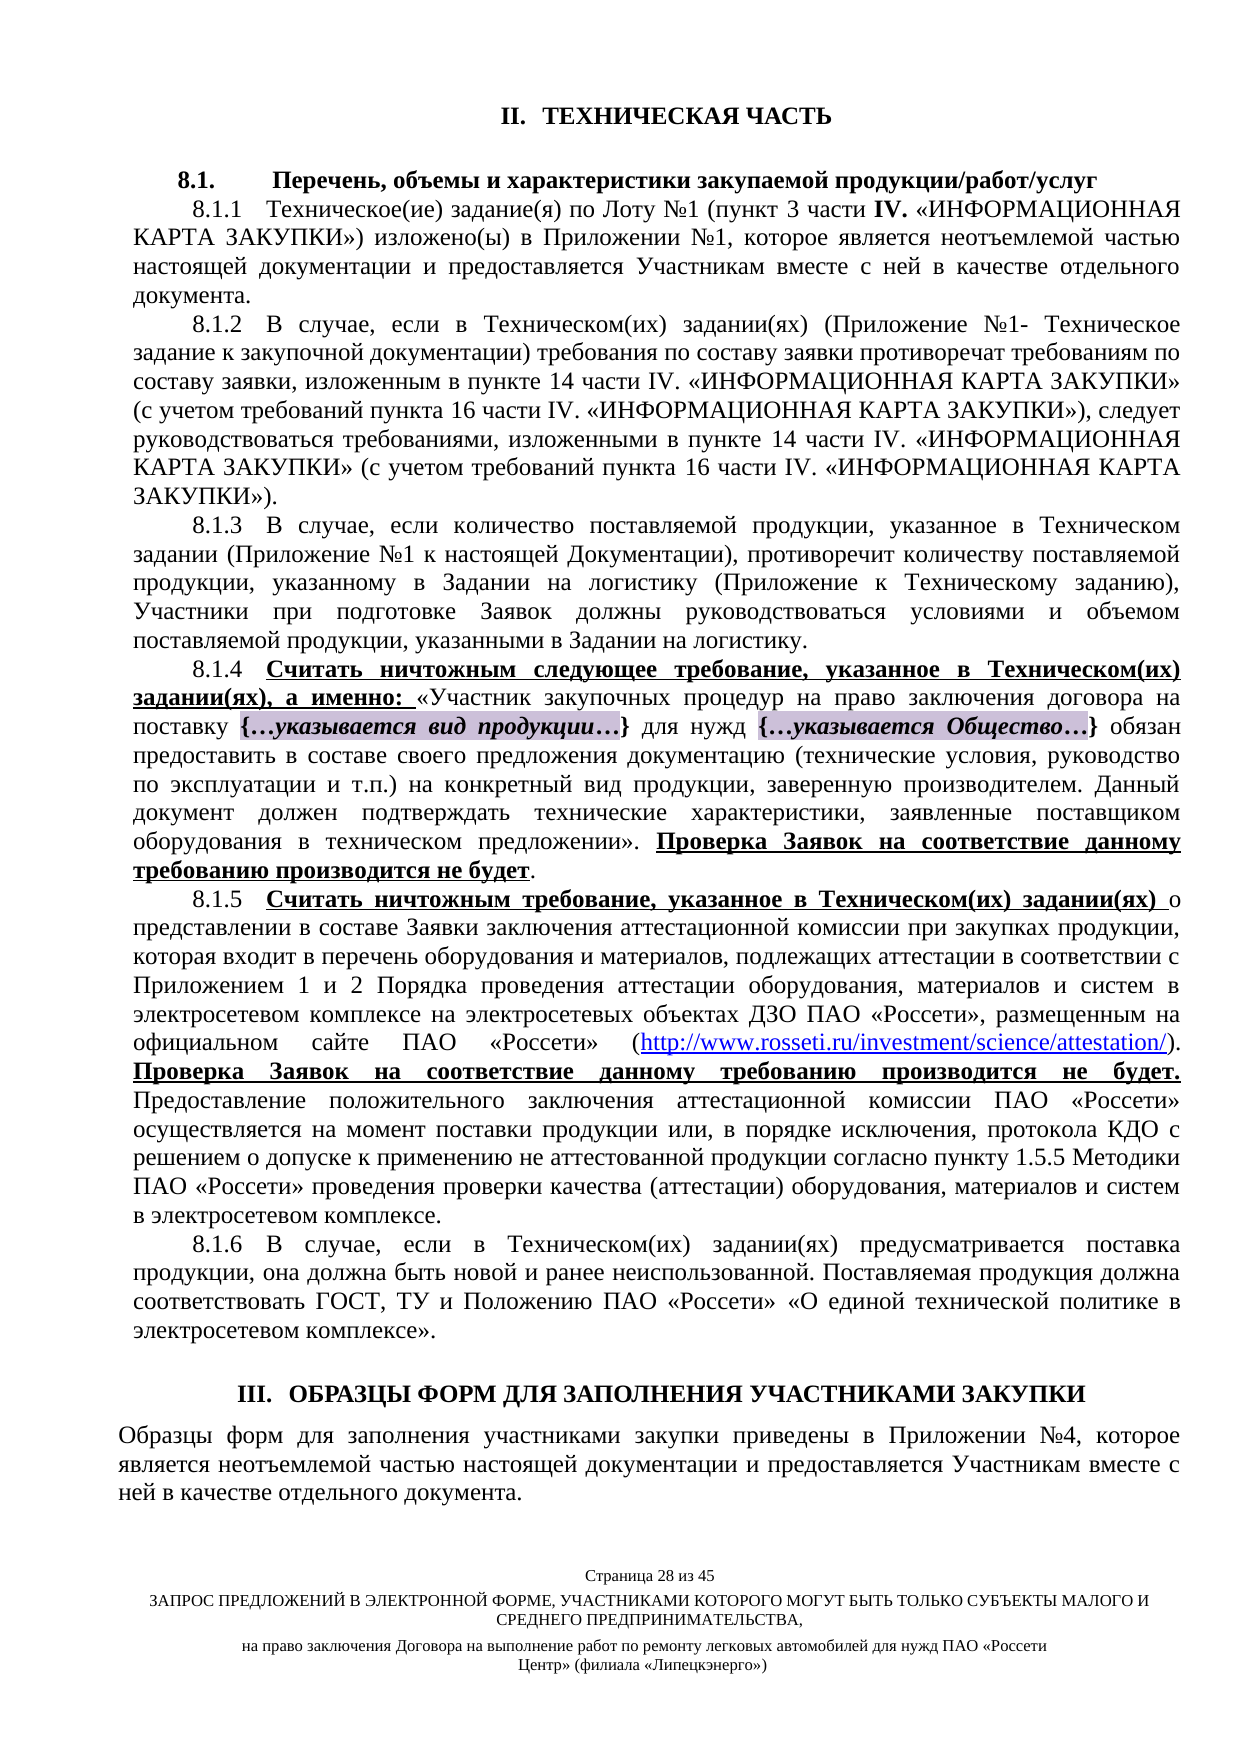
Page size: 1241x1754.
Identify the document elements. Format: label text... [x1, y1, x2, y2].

subtitle В случае, если количество поставляемой продукции, указанное в Техническом задании (Приложение №1 к настоящей Документации), противоречит количеству поставляемой продукции, указанному в Задании на логистику (Приложение к Техническому заданию), Участники при подготовке Заявок должны руководствоваться условиями и объемом поставляемой продукции, указанными в Задании на логистику. [133, 510, 1181, 654]
subtitle Образцы форм для заполнения участниками закупки приведены в Приложении №4, которое является неотъемлемой частью настоящей документации и предоставляется Участникам вместе с ней в качестве отдельного документа. [118, 1420, 1181, 1506]
subtitle ОБРАЗЦЫ ФОРМ ДЛЯ ЗАПОЛНЕНИЯ УЧАСТНИКАМИ ЗАКУПКИ [118, 1379, 1181, 1407]
subtitle Перечень, объемы и характеристики закупаемой продукции/работ/услуг [177, 165, 1181, 194]
subtitle Техническое(ие) задание(я) по Лоту №1 (пункт 3 части IV. «ИНФОРМАЦИОННАЯ КАРТА ЗАКУПКИ») изложено(ы) в Приложении №1, которое является неотъемлемой частью настоящей документации и предоставляется Участникам вместе с ней в качестве отдельного документа. [133, 194, 1181, 309]
subtitle В случае, если в Техническом(их) задании(ях) предусматривается поставка продукции, она должна быть новой и ранее неиспользованной. Поставляемая продукция должна соответствовать ГОСТ, ТУ и Положению ПАО «Россети» «О единой технической политике в электросетевом комплексе». [133, 1229, 1181, 1344]
subtitle В случае, если в Техническом(их) задании(ях) (Приложение №1- Техническое задание к закупочной документации) требования по составу заявки противоречат требованиям по составу заявки, изложенным в пункте 14 части IV. «ИНФОРМАЦИОННАЯ КАРТА ЗАКУПКИ» (с учетом требований пункта 16 части IV. «ИНФОРМАЦИОННАЯ КАРТА ЗАКУПКИ»), следует руководствоваться требованиями, изложенными в пункте 14 части IV. «ИНФОРМАЦИОННАЯ КАРТА ЗАКУПКИ» (с учетом требований пункта 16 части IV. «ИНФОРМАЦИОННАЯ КАРТА ЗАКУПКИ»). [133, 309, 1181, 510]
subtitle Считать ничтожным требование, указанное в Техническом(их) задании(ях) о представлении в составе Заявки заключения аттестационной комиссии при закупках продукции, которая входит в перечень оборудования и материалов, подлежащих аттестации в соответствии с Приложением 1 и 2 Порядка проведения аттестации оборудования, материалов и систем в электросетевом комплексе на электросетевых объектах ДЗО ПАО «Россети», размещенным на официальном сайте ПАО «Россети» (http://www.rosseti.ru/investment/science/attestation/). Проверка Заявок на соответствие данному требованию производится не будет. Предоставление положительного заключения аттестационной комиссии ПАО «Россети» осуществляется на момент поставки продукции или, в порядке исключения, протокола КДО с решением о допуске к применению не аттестованной продукции согласно пункту 1.5.5 Методики ПАО «Россети» проведения проверки качества (аттестации) оборудования, материалов и систем в электросетевом комплексе. [133, 884, 1181, 1081]
subtitle Считать ничтожным следующее требование, указанное в Техническом(их) задании(ях), а именно: «Участник закупочных процедур на право заключения договора на поставку {…указывается вид продукции…} для нужд {…указывается Общество…} обязан предоставить в составе своего предложения документацию (технические условия, руководство по эксплуатации и т.п.) на конкретный вид продукции, заверенную производителем. Данный документ должен подтверждать технические характеристики, заявленные поставщиком оборудования в техническом предложении». Проверка Заявок на соответствие данному требованию производится не будет. [133, 654, 1181, 884]
subtitle Считать ничтожным требование, указанное в Техническом(их) задании(ях) о представлении в составе Заявки заключения аттестационной комиссии при закупках продукции, которая входит в перечень оборудования и материалов, подлежащих аттестации в соответствии с Приложением 1 и 2 Порядка проведения аттестации оборудования, материалов и систем в электросетевом комплексе на электросетевых объектах ДЗО ПАО «Россети», размещенным на официальном сайте ПАО «Россети» (http://www.rosseti.ru/investment/science/attestation/). Проверка Заявок на соответствие данному требованию производится не будет. Предоставление положительного заключения аттестационной комиссии ПАО «Россети» осуществляется на момент поставки продукции или, в порядке исключения, протокола КДО с решением о допуске к применению не аттестованной продукции согласно пункту 1.5.5 Методики ПАО «Россети» проведения проверки качества (аттестации) оборудования, материалов и систем в электросетевом комплексе. [133, 1083, 1181, 1229]
subtitle ТЕХНИЧЕСКАЯ ЧАСТЬ [118, 101, 1181, 130]
